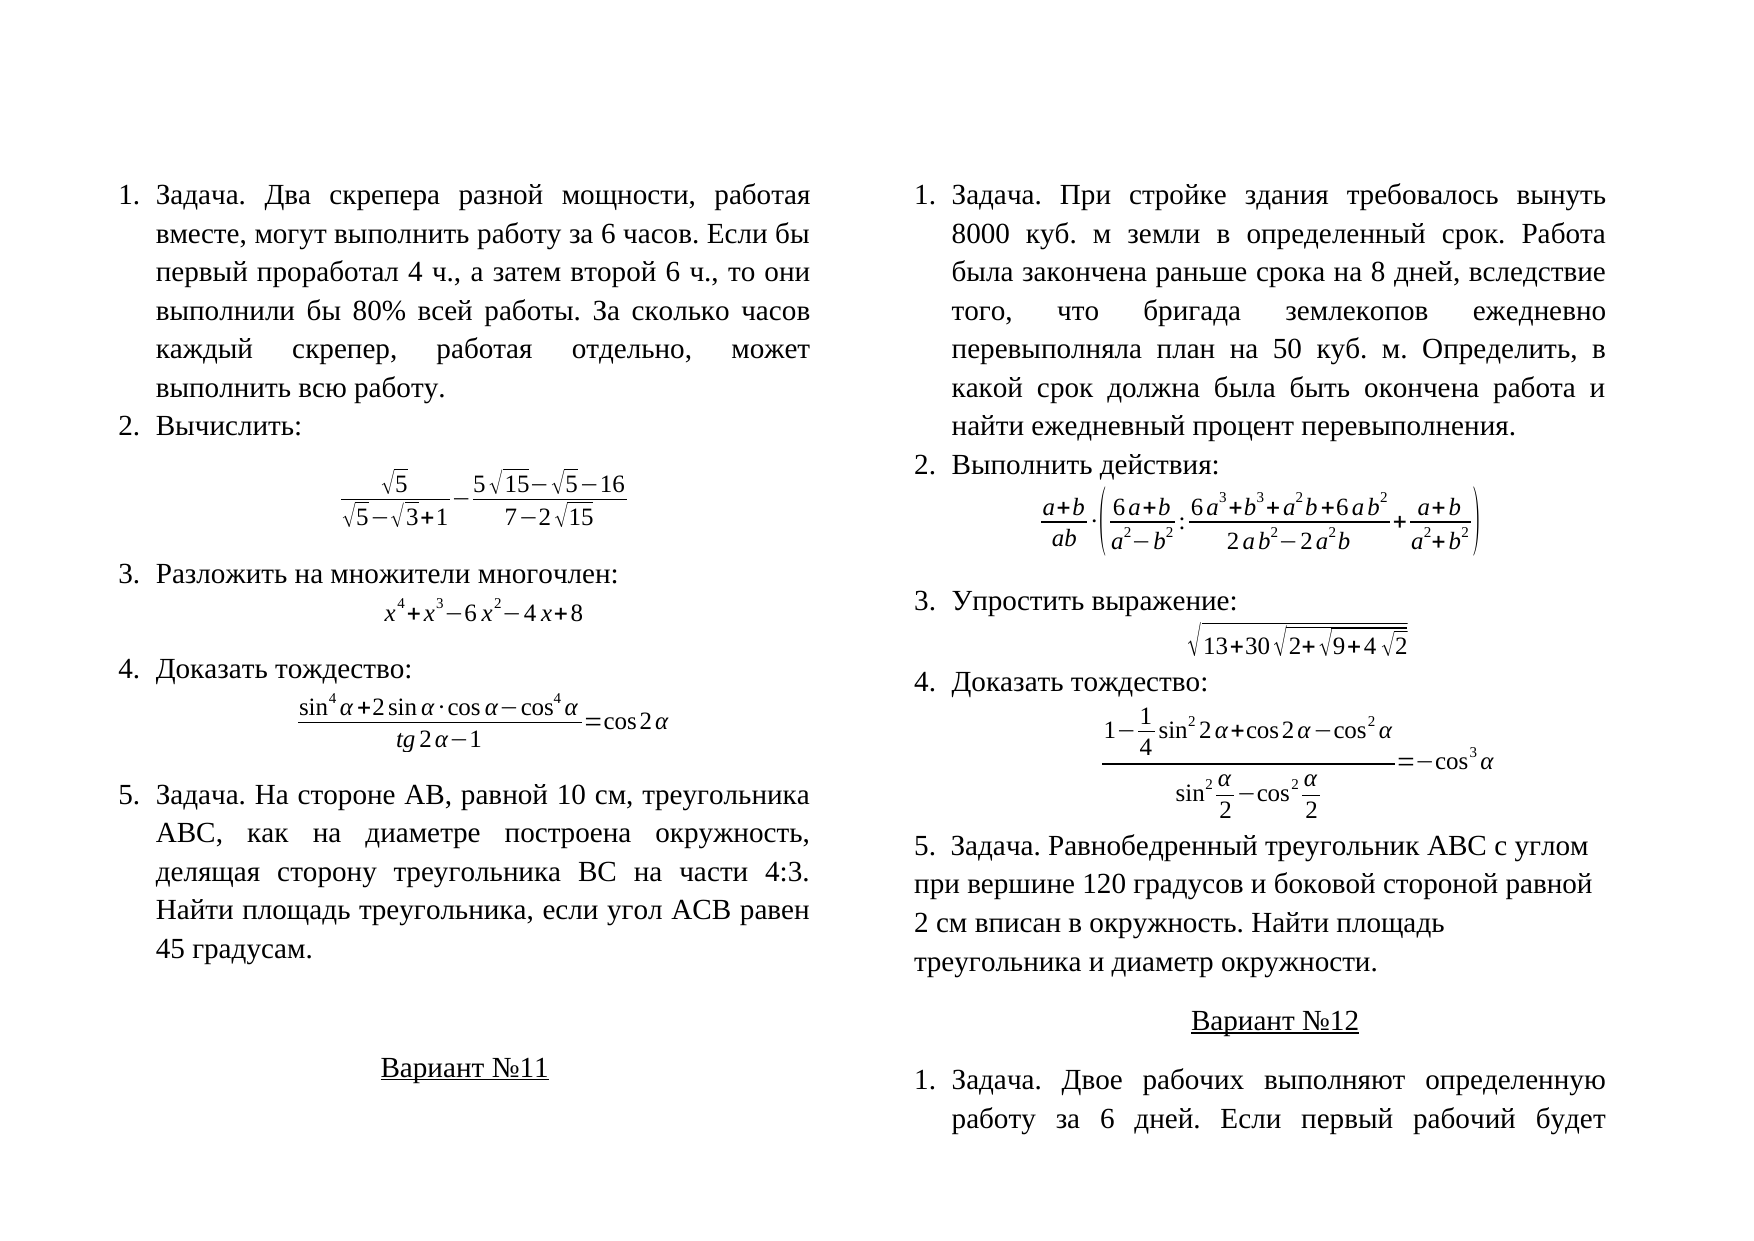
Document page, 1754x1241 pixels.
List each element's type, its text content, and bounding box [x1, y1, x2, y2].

list Доказать тождество: [914, 664, 1606, 697]
text Вариант №12 [914, 1003, 1636, 1037]
text Вариант №11 [118, 1050, 811, 1083]
list Упростить выражение: [914, 583, 1606, 617]
list Вычислить: [118, 408, 811, 442]
list Задача. На стороне АВ, равной 10 см, треугольника АВС, как на диаметре построена окружность, делящая сторону треугольника ВС на части 4:3. Найти площадь треугольника, если угол АСВ равен 45 градусам. [118, 777, 811, 964]
list Выполнить действия: [914, 447, 1606, 481]
list Задача. Два скрепера разной мощности, работая вместе, могут выполнить работу за 6 часов. Если бы первый проработал 4 ч., а затем второй 6 ч., то они выполнили бы 80% всей работы. За сколько часов каждый скрепер, работая отдельно, может выполнить всю работу. [118, 177, 811, 403]
list Задача. При стройке здания требовалось вынуть 8000 куб. м земли в определенный срок. Работа была закончена раньше срока на 8 дней, вследствие того, что бригада землекопов ежедневно перевыполняла план на 50 куб. м. Определить, в какой срок должна была быть окончена работа и найти ежедневный процент перевыполнения. [914, 177, 1606, 442]
list Разложить на множители многочлен: [118, 556, 811, 589]
list Доказать тождество: [118, 651, 811, 684]
text 5. Задача. Равнобедренный треугольник ABC с углом при вершине 120 градусов и боковой стороной равной 2 см вписан в окружность. Найти площадь треугольника и диаметр окружности. [914, 828, 1606, 977]
